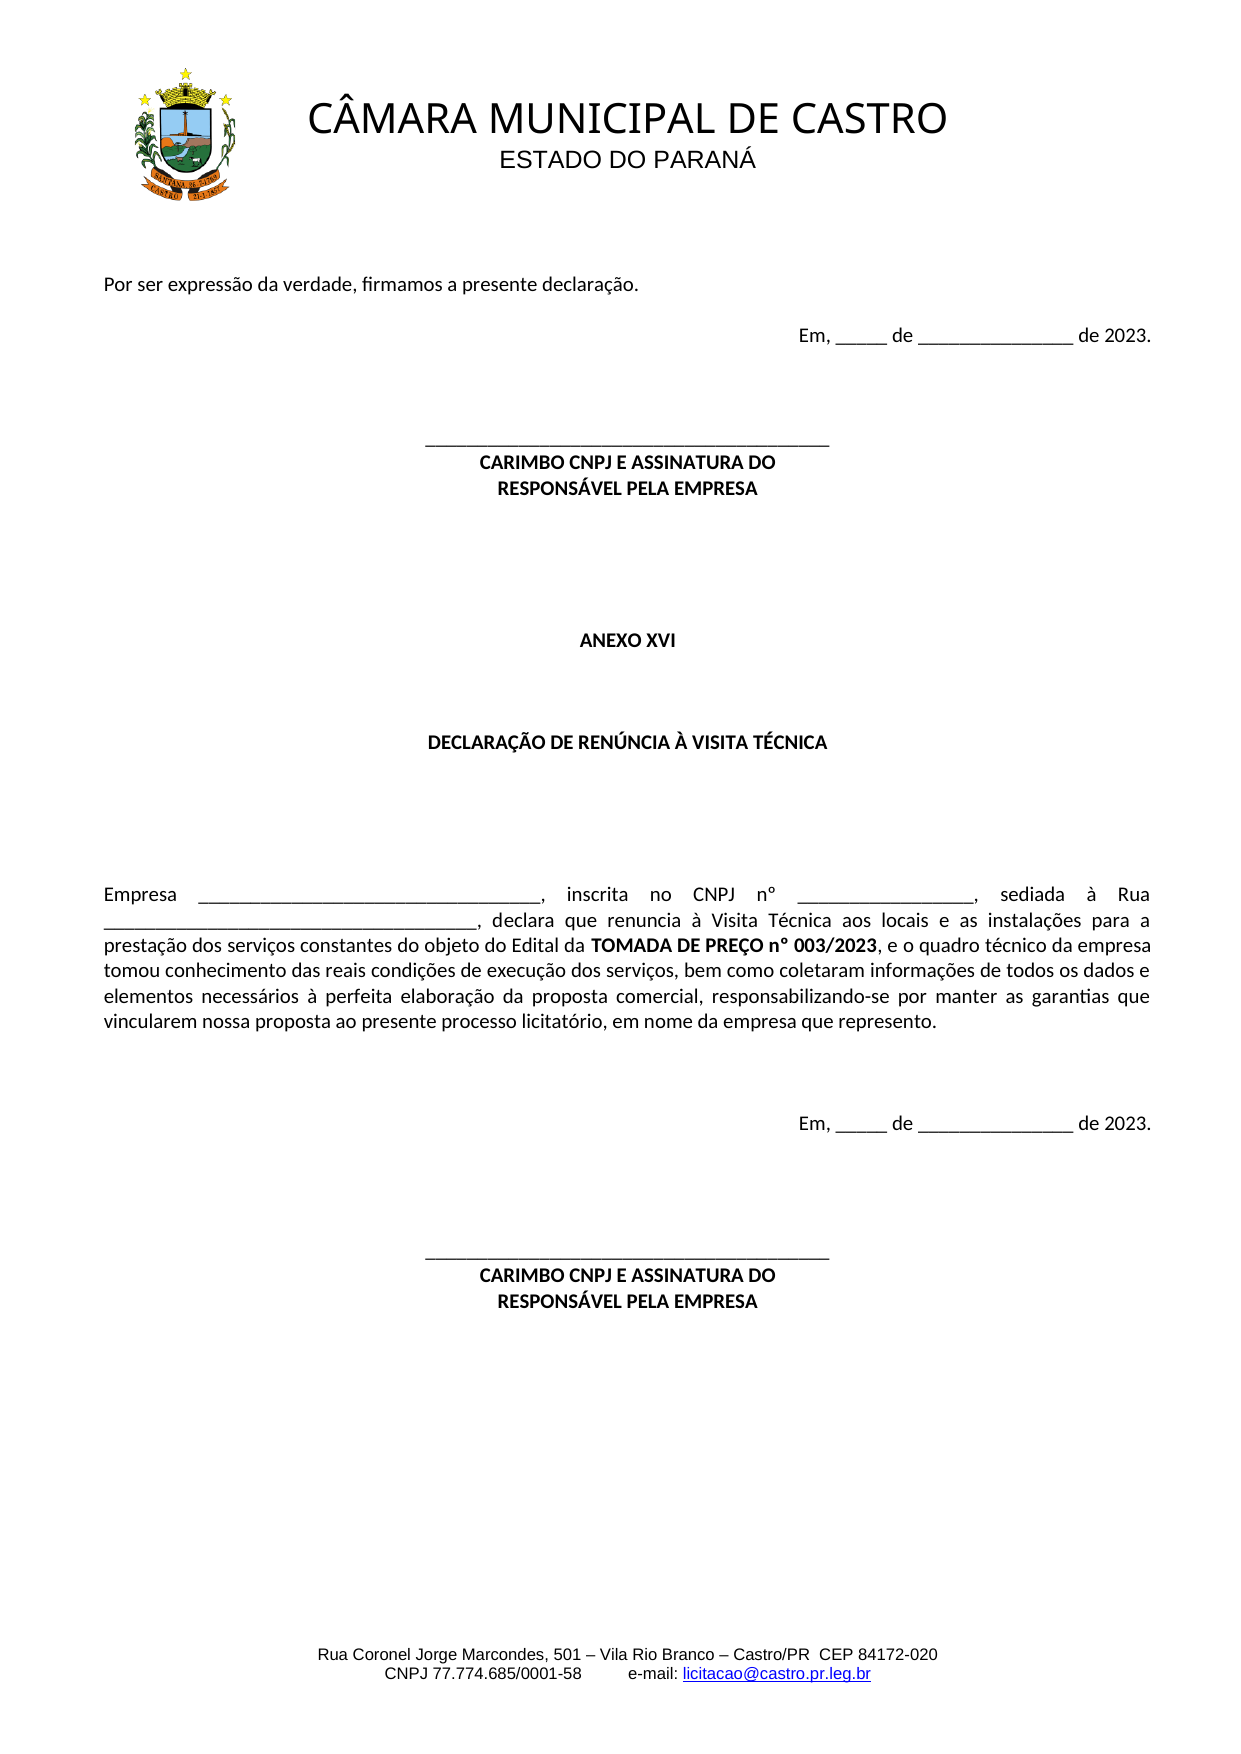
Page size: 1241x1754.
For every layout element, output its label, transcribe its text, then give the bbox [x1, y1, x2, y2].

text DECLARAÇÃO DE RENÚNCIA À VISITA TÉCNICA [103, 729, 1152, 754]
text Em, _____ de _______________ de 2023. [103, 1110, 1152, 1136]
picture [134, 67, 236, 201]
text _______________________________________ [103, 424, 1152, 449]
text Carimbo CNPJ e Assinatura do [103, 1263, 1152, 1288]
text Empresa _________________________________, inscrita no CNPJ nº _________________, sediada à Rua ____________________________________, declara que renuncia à Visita Técnica aos locais e as instalações para a prestação dos serviços constantes do objeto do Edital da TOMADA DE PREÇO nº 003/2023, e o quadro técnico da empresa tomou conhecimento das reais condições de execução dos serviços, bem como coletaram informações de todos os dados e elementos necessários à perfeita elaboração da proposta comercial, responsabilizando-se por manter as garantias que vincularem nossa proposta ao presente processo licitatório, em nome da empresa que represento. [103, 881, 1152, 1034]
text Responsável pela Empresa [103, 1288, 1152, 1313]
text Por ser expressão da verdade, firmamos a presente declaração. [103, 271, 1152, 297]
text ANEXO XVI [103, 627, 1152, 653]
text _______________________________________ [103, 1237, 1152, 1263]
text Carimbo CNPJ e Assinatura do [103, 449, 1152, 475]
text Responsável pela Empresa [103, 475, 1152, 500]
text Em, _____ de _______________ de 2023. [103, 322, 1152, 348]
